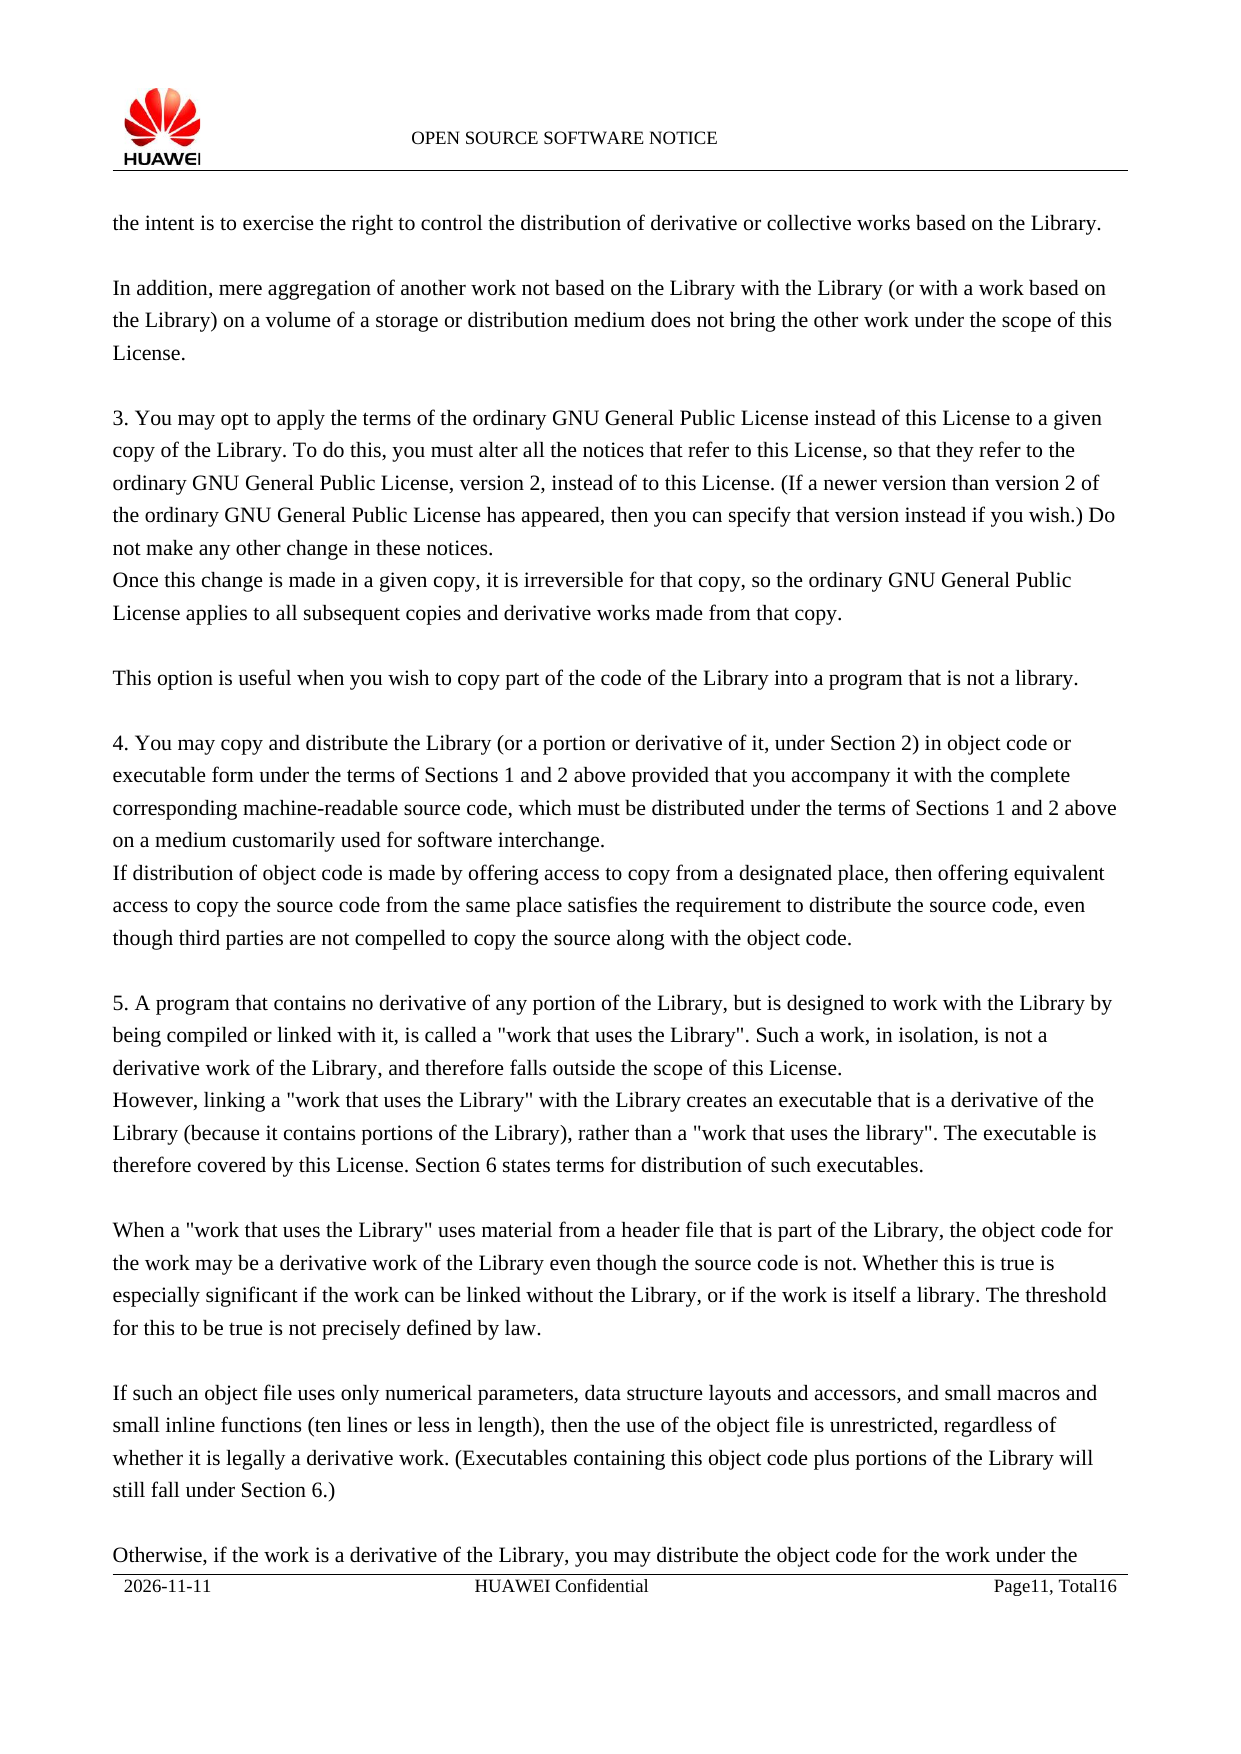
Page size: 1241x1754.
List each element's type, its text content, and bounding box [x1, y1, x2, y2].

picture [124, 88, 201, 165]
